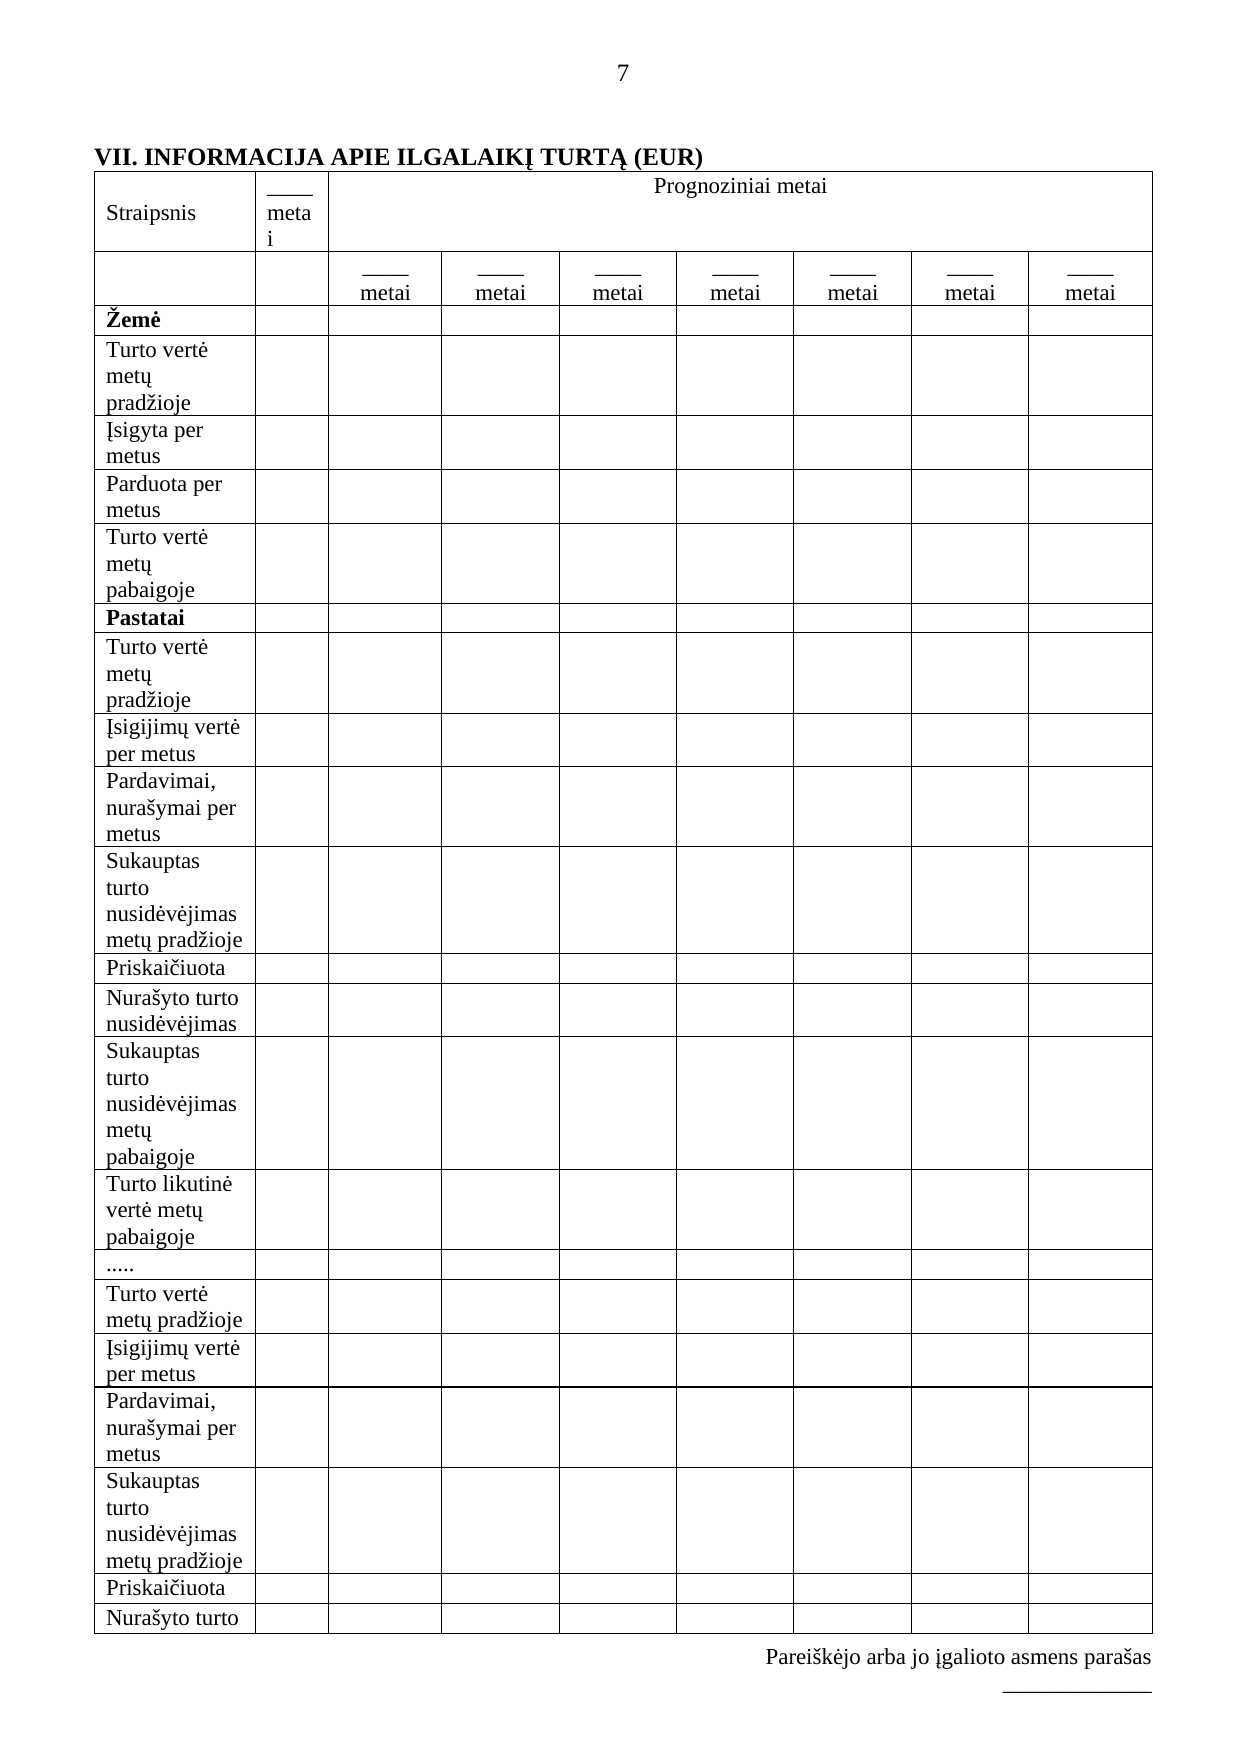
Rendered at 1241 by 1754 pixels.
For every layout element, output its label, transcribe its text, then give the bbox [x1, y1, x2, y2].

table_cell [677, 524, 793, 602]
table_cell [560, 1280, 676, 1333]
table_cell [677, 1170, 793, 1249]
table_cell ____ metai [560, 252, 676, 305]
table_cell [1029, 524, 1152, 602]
table_cell Parduota per metus [95, 470, 255, 522]
table_cell Sukauptas turto nusidėvėjimas metų pabaigoje [95, 1037, 255, 1169]
table_cell [794, 1037, 911, 1169]
table_cell [560, 1604, 676, 1633]
table_cell [442, 306, 559, 335]
table_cell [560, 524, 676, 602]
table_cell [442, 1250, 559, 1279]
table_cell [794, 984, 911, 1036]
table_cell [560, 1037, 676, 1169]
table_cell [1029, 1280, 1152, 1333]
table_cell [442, 1280, 559, 1333]
text VII. INFORMACIJA APIE ILGALAIKĮ TURTĄ (EUR) [94, 142, 1152, 171]
table_cell [677, 416, 793, 469]
table_header Straipsnis [95, 172, 255, 251]
table_cell [912, 604, 1028, 632]
table_cell [329, 767, 441, 846]
table_cell ..... [95, 1250, 255, 1279]
table_cell [329, 1388, 441, 1467]
table_cell [1029, 1170, 1152, 1249]
table_cell [560, 1170, 676, 1249]
table_cell Sukauptas turto nusidėvėjimas metų pradžioje [95, 847, 255, 953]
table_cell [560, 767, 676, 846]
table_cell [560, 1574, 676, 1603]
table_cell Pardavimai, nurašymai per metus [95, 767, 255, 846]
table_cell [442, 847, 559, 953]
table_cell [1029, 470, 1152, 522]
table_cell [794, 604, 911, 632]
table_cell [256, 1037, 328, 1169]
table_cell ____ metai [329, 252, 441, 305]
table_cell [442, 1037, 559, 1169]
table_cell [794, 1468, 911, 1573]
table_cell [794, 847, 911, 953]
table_cell [442, 767, 559, 846]
table_cell [912, 416, 1028, 469]
table_cell [560, 1468, 676, 1573]
table_cell [1029, 1250, 1152, 1279]
table_cell Įsigijimų vertė per metus [95, 714, 255, 766]
table_cell [442, 470, 559, 522]
table_cell [442, 984, 559, 1036]
table_cell [256, 1574, 328, 1603]
table_cell [912, 1574, 1028, 1603]
table_cell [560, 336, 676, 415]
table_cell [256, 1334, 328, 1386]
table_cell [912, 1037, 1028, 1169]
table_cell [442, 1388, 559, 1467]
table_cell [442, 954, 559, 982]
table_cell [560, 714, 676, 766]
table_cell [1029, 1574, 1152, 1603]
table_cell [256, 1388, 328, 1467]
table_cell Pastatai [95, 604, 255, 632]
table_cell [677, 767, 793, 846]
table_cell [794, 714, 911, 766]
table_cell [329, 524, 441, 602]
table_cell [256, 1280, 328, 1333]
table_header ____metai [256, 172, 328, 251]
table_cell [912, 767, 1028, 846]
table_cell [256, 1170, 328, 1249]
table_cell Turto likutinė vertė metų pabaigoje [95, 1170, 255, 1249]
table_cell Žemė [95, 306, 255, 335]
table_cell [912, 633, 1028, 712]
table_cell [560, 416, 676, 469]
table_cell [912, 524, 1028, 602]
table_cell Priskaičiuota [95, 954, 255, 982]
table_cell [442, 1334, 559, 1386]
table_cell [256, 1468, 328, 1573]
table_cell [560, 1250, 676, 1279]
table_cell ____ metai [442, 252, 559, 305]
table_cell [560, 954, 676, 982]
table_cell [677, 604, 793, 632]
table_cell [677, 1604, 793, 1633]
table_cell [329, 1170, 441, 1249]
table_cell [912, 954, 1028, 982]
table_cell [912, 1334, 1028, 1386]
table_cell [1029, 633, 1152, 712]
table_cell ____ metai [912, 252, 1028, 305]
table_cell [794, 470, 911, 522]
table_cell [1029, 416, 1152, 469]
table_cell [794, 1280, 911, 1333]
table_cell [256, 1604, 328, 1633]
table_cell [329, 336, 441, 415]
table_cell [560, 984, 676, 1036]
table_cell [677, 1250, 793, 1279]
table_cell [794, 524, 911, 602]
table_cell [329, 633, 441, 712]
table_cell [1029, 1604, 1152, 1633]
table_cell [442, 1574, 559, 1603]
table_cell [794, 1574, 911, 1603]
table_cell [329, 1280, 441, 1333]
table_cell [794, 336, 911, 415]
table_cell [677, 1388, 793, 1467]
table_cell [1029, 1037, 1152, 1169]
table_cell [442, 1170, 559, 1249]
table_header Prognoziniai metai [329, 172, 1152, 251]
table_cell [256, 767, 328, 846]
table_cell Turto vertė metų pradžioje [95, 1280, 255, 1333]
table_cell [256, 470, 328, 522]
table_cell Turto vertė metų pabaigoje [95, 524, 255, 602]
table_cell [794, 1388, 911, 1467]
table_cell Turto vertė metų pradžioje [95, 336, 255, 415]
table_cell [794, 767, 911, 846]
table_cell [912, 336, 1028, 415]
table_cell [794, 306, 911, 335]
table_cell [560, 306, 676, 335]
table_cell [1029, 1468, 1152, 1573]
table_cell [256, 954, 328, 982]
table_cell Priskaičiuota [95, 1574, 255, 1603]
table_cell ____ metai [677, 252, 793, 305]
table_cell [329, 1604, 441, 1633]
table_cell [1029, 767, 1152, 846]
table_cell [329, 416, 441, 469]
table_cell [329, 1468, 441, 1573]
table_cell [677, 1334, 793, 1386]
table_cell [256, 524, 328, 602]
table_cell [912, 714, 1028, 766]
table_cell Įsigijimų vertė per metus [95, 1334, 255, 1386]
table_cell [1029, 1388, 1152, 1467]
table_cell [912, 1468, 1028, 1573]
table_cell [677, 1280, 793, 1333]
table_cell [329, 604, 441, 632]
table_cell [442, 604, 559, 632]
table_cell [560, 847, 676, 953]
table_cell [677, 1037, 793, 1169]
table_cell [912, 1388, 1028, 1467]
table_cell [560, 470, 676, 522]
table_cell [1029, 954, 1152, 982]
table_cell [329, 1574, 441, 1603]
table_cell Pardavimai, nurašymai per metus [95, 1388, 255, 1467]
table_cell [329, 1250, 441, 1279]
table_cell [256, 604, 328, 632]
table_cell [677, 1574, 793, 1603]
table_cell [794, 416, 911, 469]
table_cell [1029, 306, 1152, 335]
table_cell [329, 847, 441, 953]
table_cell [329, 984, 441, 1036]
table_cell [329, 1037, 441, 1169]
table_cell [912, 847, 1028, 953]
table_cell [1029, 1334, 1152, 1386]
table_cell [912, 1280, 1028, 1333]
table_cell [442, 416, 559, 469]
table_cell [794, 1604, 911, 1633]
table_cell [677, 847, 793, 953]
table_cell [912, 1604, 1028, 1633]
table_cell [1029, 847, 1152, 953]
table_cell [794, 633, 911, 712]
table_cell [560, 633, 676, 712]
table_cell [677, 714, 793, 766]
table_cell [912, 1170, 1028, 1249]
table_cell [256, 847, 328, 953]
table_cell [1029, 714, 1152, 766]
table_cell [912, 470, 1028, 522]
table_cell [329, 1334, 441, 1386]
table_cell [677, 633, 793, 712]
table_cell [256, 306, 328, 335]
table_cell [677, 306, 793, 335]
table_cell [912, 1250, 1028, 1279]
table_cell [560, 604, 676, 632]
table_cell [442, 714, 559, 766]
table_cell [329, 306, 441, 335]
table_cell [442, 633, 559, 712]
table_cell [677, 470, 793, 522]
table_cell Nurašyto turto nusidėvėjimas [95, 984, 255, 1036]
table_cell [912, 306, 1028, 335]
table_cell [95, 1604, 255, 1633]
table_cell [442, 524, 559, 602]
table_cell Sukauptas turto nusidėvėjimas metų pradžioje [95, 1468, 255, 1573]
table_cell [1029, 984, 1152, 1036]
table_cell [256, 1250, 328, 1279]
table_cell [329, 714, 441, 766]
table_cell [677, 984, 793, 1036]
table_cell [1029, 604, 1152, 632]
table_cell [560, 1334, 676, 1386]
table_cell [329, 470, 441, 522]
table_cell [1029, 336, 1152, 415]
table_cell Turto vertė metų pradžioje [95, 633, 255, 712]
table_cell [442, 336, 559, 415]
table_cell [256, 714, 328, 766]
table_cell [256, 336, 328, 415]
table_cell Įsigyta per metus [95, 416, 255, 469]
table_cell [794, 1334, 911, 1386]
table_cell [677, 336, 793, 415]
table_cell [677, 954, 793, 982]
table_cell [256, 633, 328, 712]
table_cell ____ metai [794, 252, 911, 305]
table_cell [256, 416, 328, 469]
table_cell [442, 1468, 559, 1573]
table_cell [329, 954, 441, 982]
table_cell [256, 984, 328, 1036]
table_cell [256, 252, 328, 305]
table_cell [794, 1250, 911, 1279]
table_cell [912, 984, 1028, 1036]
table_cell [794, 1170, 911, 1249]
table_cell [560, 1388, 676, 1467]
table_cell [677, 1468, 793, 1573]
table_cell [95, 252, 255, 305]
table_cell [794, 954, 911, 982]
table_cell [442, 1604, 559, 1633]
table_cell ____ metai [1029, 252, 1152, 305]
